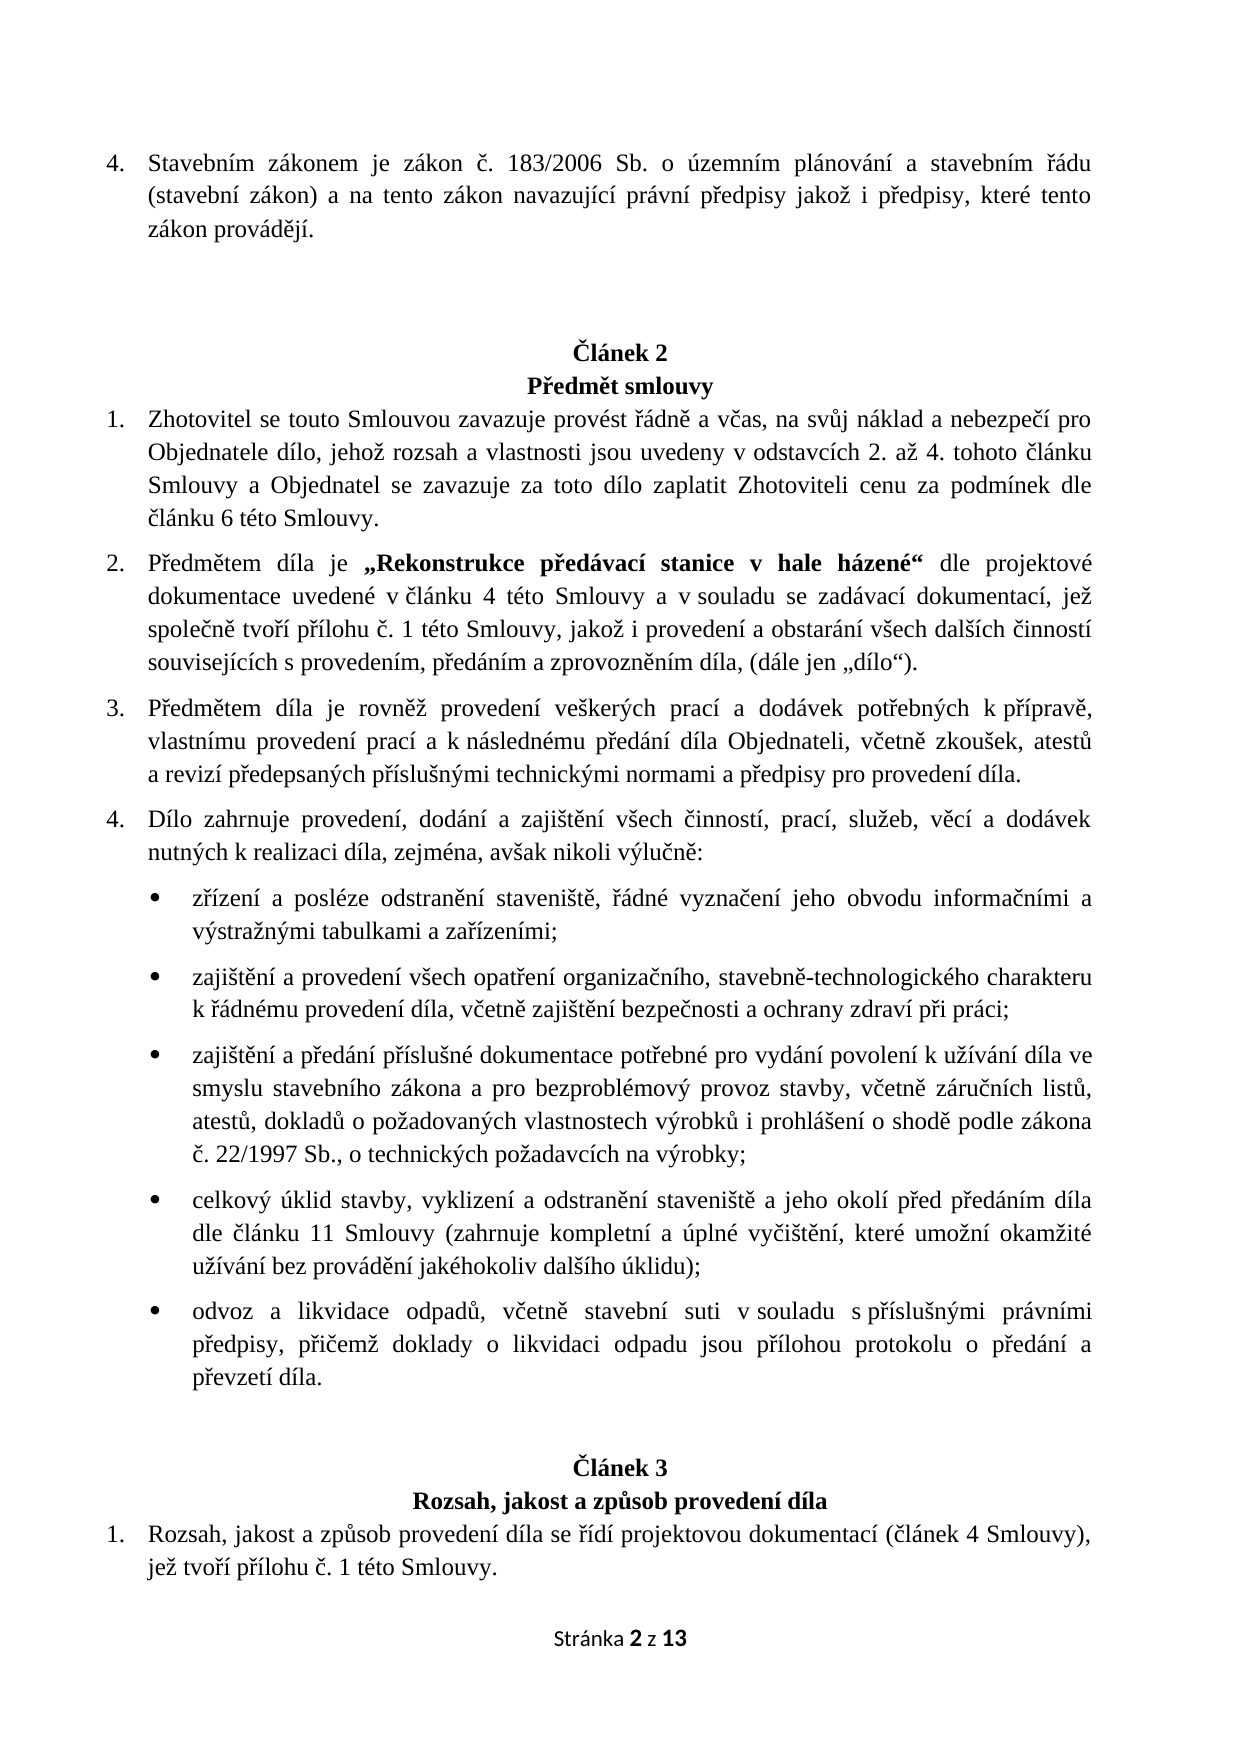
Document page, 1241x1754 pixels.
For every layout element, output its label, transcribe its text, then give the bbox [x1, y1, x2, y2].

text Předmět smlouvy [148, 371, 1093, 399]
text Předmětem díla je „Rekonstrukce předávací stanice v hale házené“ dle projektové dokumentace uvedené v článku 4 této Smlouvy a v souladu se zadávací dokumentací, jež společně tvoří přílohu č. 1 této Smlouvy, jakož i provedení a obstarání všech dalších činností souvisejících s provedením, předáním a zprovozněním díla, (dále jen „dílo“). [106, 548, 1093, 676]
list Rozsah, jakost a způsob provedení díla se řídí projektovou dokumentací (článek 4 Smlouvy), jež tvoří přílohu č. 1 této Smlouvy. [106, 1519, 1093, 1581]
text Článek 2 [148, 338, 1093, 366]
list odvoz a likvidace odpadů, včetně stavební suti v souladu s příslušnými právními předpisy, přičemž doklady o likvidaci odpadu jsou přílohou protokolu o předání a převzetí díla. [151, 1296, 1093, 1391]
text Článek 3 [148, 1453, 1093, 1482]
list zajištění a předání příslušné dokumentace potřebné pro vydání povolení k užívání díla ve smyslu stavebního zákona a pro bezproblémový provoz stavby, včetně záručních listů, atestů, dokladů o požadovaných vlastnostech výrobků i prohlášení o shodě podle zákona č. 22/1997 Sb., o technických požadavcích na výrobky; [151, 1040, 1093, 1168]
text Zhotovitel se touto Smlouvou zavazuje provést řádně a včas, na svůj náklad a nebezpečí pro Objednatele dílo, jehož rozsah a vlastnosti jsou uvedeny v odstavcích 2. až 4. tohoto článku Smlouvy a Objednatel se zavazuje za toto dílo zaplatit Zhotoviteli cenu za podmínek dle článku 6 této Smlouvy. [106, 404, 1093, 532]
list celkový úklid stavby, vyklizení a odstranění staveniště a jeho okolí před předáním díla dle článku 11 Smlouvy (zahrnuje kompletní a úplné vyčištění, které umožní okamžité užívání bez provádění jakéhokoliv dalšího úklidu); [151, 1185, 1093, 1279]
list Předmětem díla je rovněž provedení veškerých prací a dodávek potřebných k přípravě, vlastnímu provedení prací a k následnému předání díla Objednateli, včetně zkoušek, atestů a revizí předepsaných příslušnými technickými normami a předpisy pro provedení díla. [106, 693, 1093, 788]
list zajištění a provedení všech opatření organizačního, stavebně-technologického charakteru k řádnému provedení díla, včetně zajištění bezpečnosti a ochrany zdraví při práci; [151, 962, 1093, 1023]
list Stavebním zákonem je zákon č. 183/2006 Sb. o územním plánování a stavebním řádu (stavební zákon) a na tento zákon navazující právní předpisy jakož i předpisy, které tento zákon provádějí. [106, 148, 1093, 242]
list Dílo zahrnuje provedení, dodání a zajištění všech činností, prací, služeb, věcí a dodávek nutných k realizaci díla, zejména, avšak nikoli výlučně: [106, 804, 1093, 866]
text Rozsah, jakost a způsob provedení díla [148, 1486, 1093, 1515]
list zřízení a posléze odstranění staveniště, řádné vyznačení jeho obvodu informačními a výstražnými tabulkami a zařízeními; [151, 883, 1093, 945]
